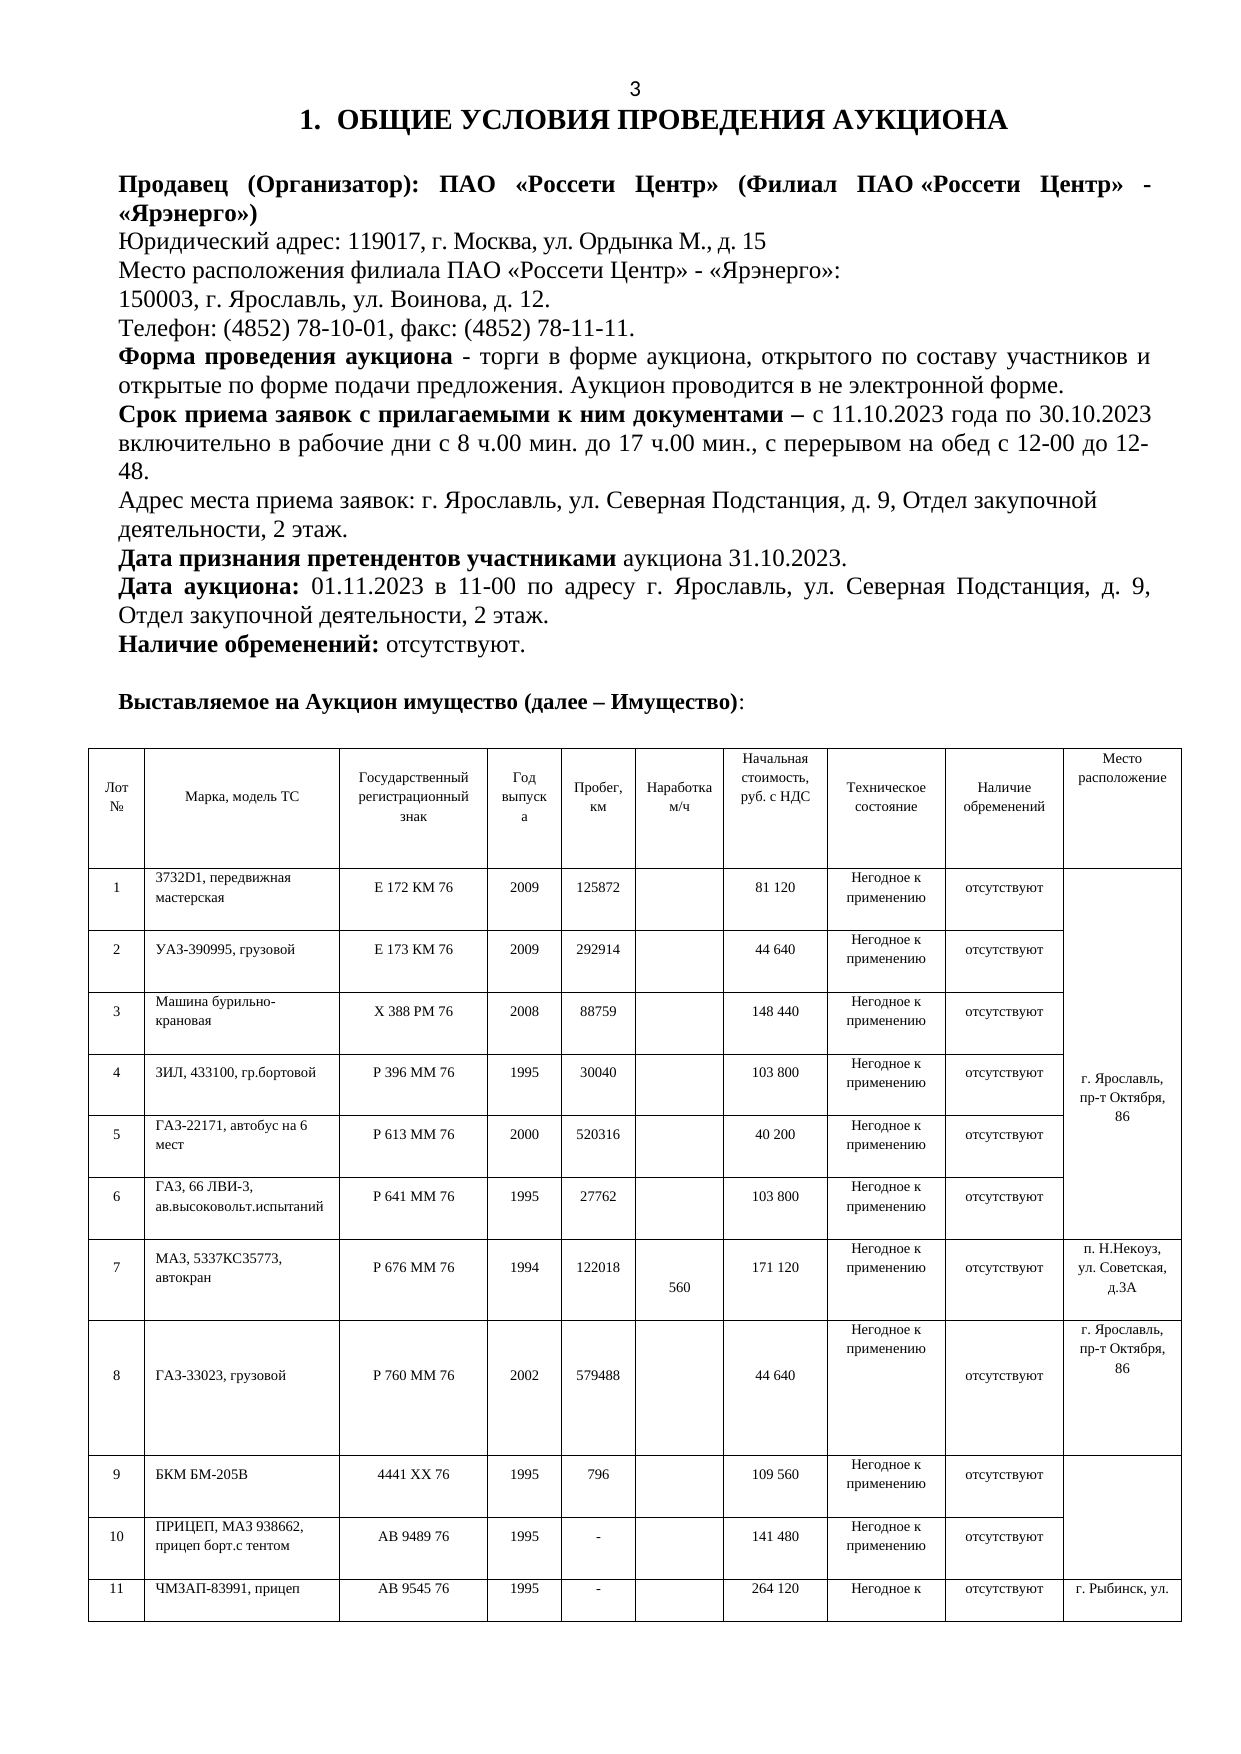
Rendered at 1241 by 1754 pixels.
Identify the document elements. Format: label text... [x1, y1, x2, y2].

table_cell 2000 [488, 1116, 561, 1177]
table_cell отсутствуют [946, 1178, 1063, 1239]
table_cell 171 120 [724, 1240, 827, 1320]
table_header Наработка м/ч [636, 749, 723, 868]
table_cell Машина бурильно-крановая [145, 993, 339, 1053]
table_cell 1 [89, 869, 144, 930]
table_cell АВ 9489 76 [340, 1518, 487, 1578]
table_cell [828, 1580, 945, 1621]
table_header Техническое состояние [828, 749, 945, 868]
table_cell отсутствуют [946, 993, 1063, 1053]
table_cell 122018 [562, 1240, 635, 1320]
table_cell Негодное к применению [828, 1240, 945, 1320]
text Форма проведения аукциона - торги в форме аукциона, открытого по составу участников и открытые по форме подачи предложения. Аукцион проводится в не электронной форме. [118, 341, 1152, 399]
table_cell [636, 1580, 723, 1621]
table_header Марка, модель ТС [145, 749, 339, 868]
table_cell ЗИЛ, 433100, гр.бортовой [145, 1055, 339, 1115]
table_header Пробег, км [562, 749, 635, 868]
table_header Государственный регистрационный знак [340, 749, 487, 868]
text Продавец (Организатор): ПАО «Россети Центр» (Филиал ПАО «Россети Центр» - «Ярэнерго») [118, 169, 1152, 226]
table_cell 796 [562, 1456, 635, 1517]
table_cell 579488 [562, 1321, 635, 1455]
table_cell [145, 1580, 339, 1621]
table_cell ГАЗ, 66 ЛВИ-3, ав.высоковольт.испытаний [145, 1178, 339, 1239]
table_cell 2008 [488, 993, 561, 1053]
table_cell отсутствуют [946, 1055, 1063, 1115]
table_cell Негодное к применению [828, 1518, 945, 1578]
table_cell 2002 [488, 1321, 561, 1455]
table_cell 40 200 [724, 1116, 827, 1177]
text Срок приема заявок с прилагаемыми к ним документами – с 11.10.2023 года по 30.10.2023 включительно в рабочие дни с 8 ч.00 мин. до 17 ч.00 мин., с перерывом на обед с 12-00 до 12-48. [118, 399, 1152, 485]
table_cell отсутствуют [946, 1456, 1063, 1517]
table_header Начальная стоимость, руб. с НДС [724, 749, 827, 868]
table_header Лот№ [89, 749, 144, 868]
table_cell 11 [89, 1580, 144, 1621]
table_cell г. Ярославль, пр-т Октября, 86 [1064, 869, 1181, 1239]
table_cell [636, 1178, 723, 1239]
table_cell г. Ярославль, пр-т Октября, 86 [1064, 1321, 1181, 1455]
table_cell АВ 9545 76 [340, 1580, 487, 1621]
table_cell Негодное к применению [828, 1178, 945, 1239]
table_cell Е 172 КМ 76 [340, 869, 487, 930]
table_cell Негодное к применению [828, 1321, 945, 1455]
text Место расположения филиала ПАО «Россети Центр» - «Ярэнерго»: [118, 255, 1152, 284]
table_cell 109 560 [724, 1456, 827, 1517]
table_cell 1995 [488, 1518, 561, 1578]
text Выставляемое на Аукцион имущество (далее – Имущество): [118, 688, 1152, 714]
table_cell 6 [89, 1178, 144, 1239]
table_cell п. Н.Некоуз, ул. Советская, д.3А [1064, 1240, 1181, 1320]
table_header Наличие обременений [946, 749, 1063, 868]
table_cell Негодное к применению [828, 1055, 945, 1115]
table_cell отсутствуют [946, 1580, 1063, 1621]
table_cell отсутствуют [946, 1240, 1063, 1320]
table_cell [1064, 1456, 1181, 1578]
table_cell Негодное к применению [828, 931, 945, 992]
table_cell 1995 [488, 1580, 561, 1621]
table_cell 7 [89, 1240, 144, 1320]
table_cell 141 480 [724, 1518, 827, 1578]
table_cell 30040 [562, 1055, 635, 1115]
table_cell Е 173 КМ 76 [340, 931, 487, 992]
table_cell МАЗ, 5337КС35773, автокран [145, 1240, 339, 1320]
table_cell БКМ БМ-205В [145, 1456, 339, 1517]
table_cell 9 [89, 1456, 144, 1517]
table_header Год выпуска [488, 749, 561, 868]
table_cell 1994 [488, 1240, 561, 1320]
table_cell 103 800 [724, 1055, 827, 1115]
table_cell 10 [89, 1518, 144, 1578]
table_cell 103 800 [724, 1178, 827, 1239]
table_cell 4 [89, 1055, 144, 1115]
text Телефон: (4852) 78-10-01, факс: (4852) 78-11-11. [118, 313, 1152, 341]
text Юридический адрес: 119017, г. Москва, ул. Ордынка М., д. 15 [118, 226, 1152, 255]
table_cell Негодное к применению [828, 869, 945, 930]
table_cell 3 [89, 993, 144, 1053]
table_cell [636, 1055, 723, 1115]
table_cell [1064, 1580, 1181, 1621]
table_cell [636, 1116, 723, 1177]
table_cell 292914 [562, 931, 635, 992]
table_cell 3732D1, передвижная мастерская [145, 869, 339, 930]
table_cell [636, 869, 723, 930]
table_cell отсутствуют [946, 1116, 1063, 1177]
table_cell отсутствуют [946, 1518, 1063, 1578]
table_cell 1995 [488, 1456, 561, 1517]
table_cell 44 640 [724, 931, 827, 992]
table_cell 520316 [562, 1116, 635, 1177]
table_cell [636, 1518, 723, 1578]
text Дата аукциона: 01.11.2023 в 11-00 по адресу г. Ярославль, ул. Северная Подстанция, д. 9, Отдел закупочной деятельности, 2 этаж. [118, 571, 1152, 629]
table_cell Негодное к применению [828, 993, 945, 1053]
table_cell ГАЗ-22171, автобус на 6 мест [145, 1116, 339, 1177]
table_cell [636, 1321, 723, 1455]
table_cell - [562, 1518, 635, 1578]
table_cell отсутствуют [946, 869, 1063, 930]
table_cell 125872 [562, 869, 635, 930]
table_cell [636, 931, 723, 992]
table_cell отсутствуют [946, 931, 1063, 992]
table_cell [636, 1456, 723, 1517]
table_header Место расположение [1064, 749, 1181, 868]
table_cell - [562, 1580, 635, 1621]
table_cell 4441 ХХ 76 [340, 1456, 487, 1517]
table_cell ГАЗ-33023, грузовой [145, 1321, 339, 1455]
table_cell Р 396 ММ 76 [340, 1055, 487, 1115]
table_cell Р 760 ММ 76 [340, 1321, 487, 1455]
text Дата признания претендентов участниками аукциона 31.10.2023. [118, 543, 1152, 571]
table_cell 81 120 [724, 869, 827, 930]
table_cell 148 440 [724, 993, 827, 1053]
table_cell ПРИЦЕП, МАЗ 938662, прицеп борт.с тентом [145, 1518, 339, 1578]
table_cell 264 120 [724, 1580, 827, 1621]
table_cell 44 640 [724, 1321, 827, 1455]
table_cell Х 388 РМ 76 [340, 993, 487, 1053]
text Наличие обременений: отсутствуют. [118, 629, 1152, 658]
table_cell 2009 [488, 931, 561, 992]
table_cell Р 676 ММ 76 [340, 1240, 487, 1320]
table_cell 2 [89, 931, 144, 992]
table_cell УАЗ-390995, грузовой [145, 931, 339, 992]
table_cell 1995 [488, 1055, 561, 1115]
table_cell 1995 [488, 1178, 561, 1239]
list ОБЩИЕ УСЛОВИЯ ПРОВЕДЕНИЯ АУКЦИОНА [156, 102, 1152, 135]
table_cell 5 [89, 1116, 144, 1177]
table_cell 8 [89, 1321, 144, 1455]
table_cell отсутствуют [946, 1321, 1063, 1455]
text Адрес места приема заявок: г. Ярославль, ул. Северная Подстанция, д. 9, Отдел закупочной деятельности, 2 этаж. [118, 485, 1152, 543]
table_cell 2009 [488, 869, 561, 930]
table_cell Негодное к применению [828, 1116, 945, 1177]
table_cell 88759 [562, 993, 635, 1053]
table_cell Негодное к применению [828, 1456, 945, 1517]
table_cell Р 613 ММ 76 [340, 1116, 487, 1177]
table_cell [636, 993, 723, 1053]
table_cell 560 [636, 1240, 723, 1320]
table_cell 27762 [562, 1178, 635, 1239]
table_cell Р 641 ММ 76 [340, 1178, 487, 1239]
text 150003, г. Ярославль, ул. Воинова, д. 12. [118, 284, 1152, 313]
